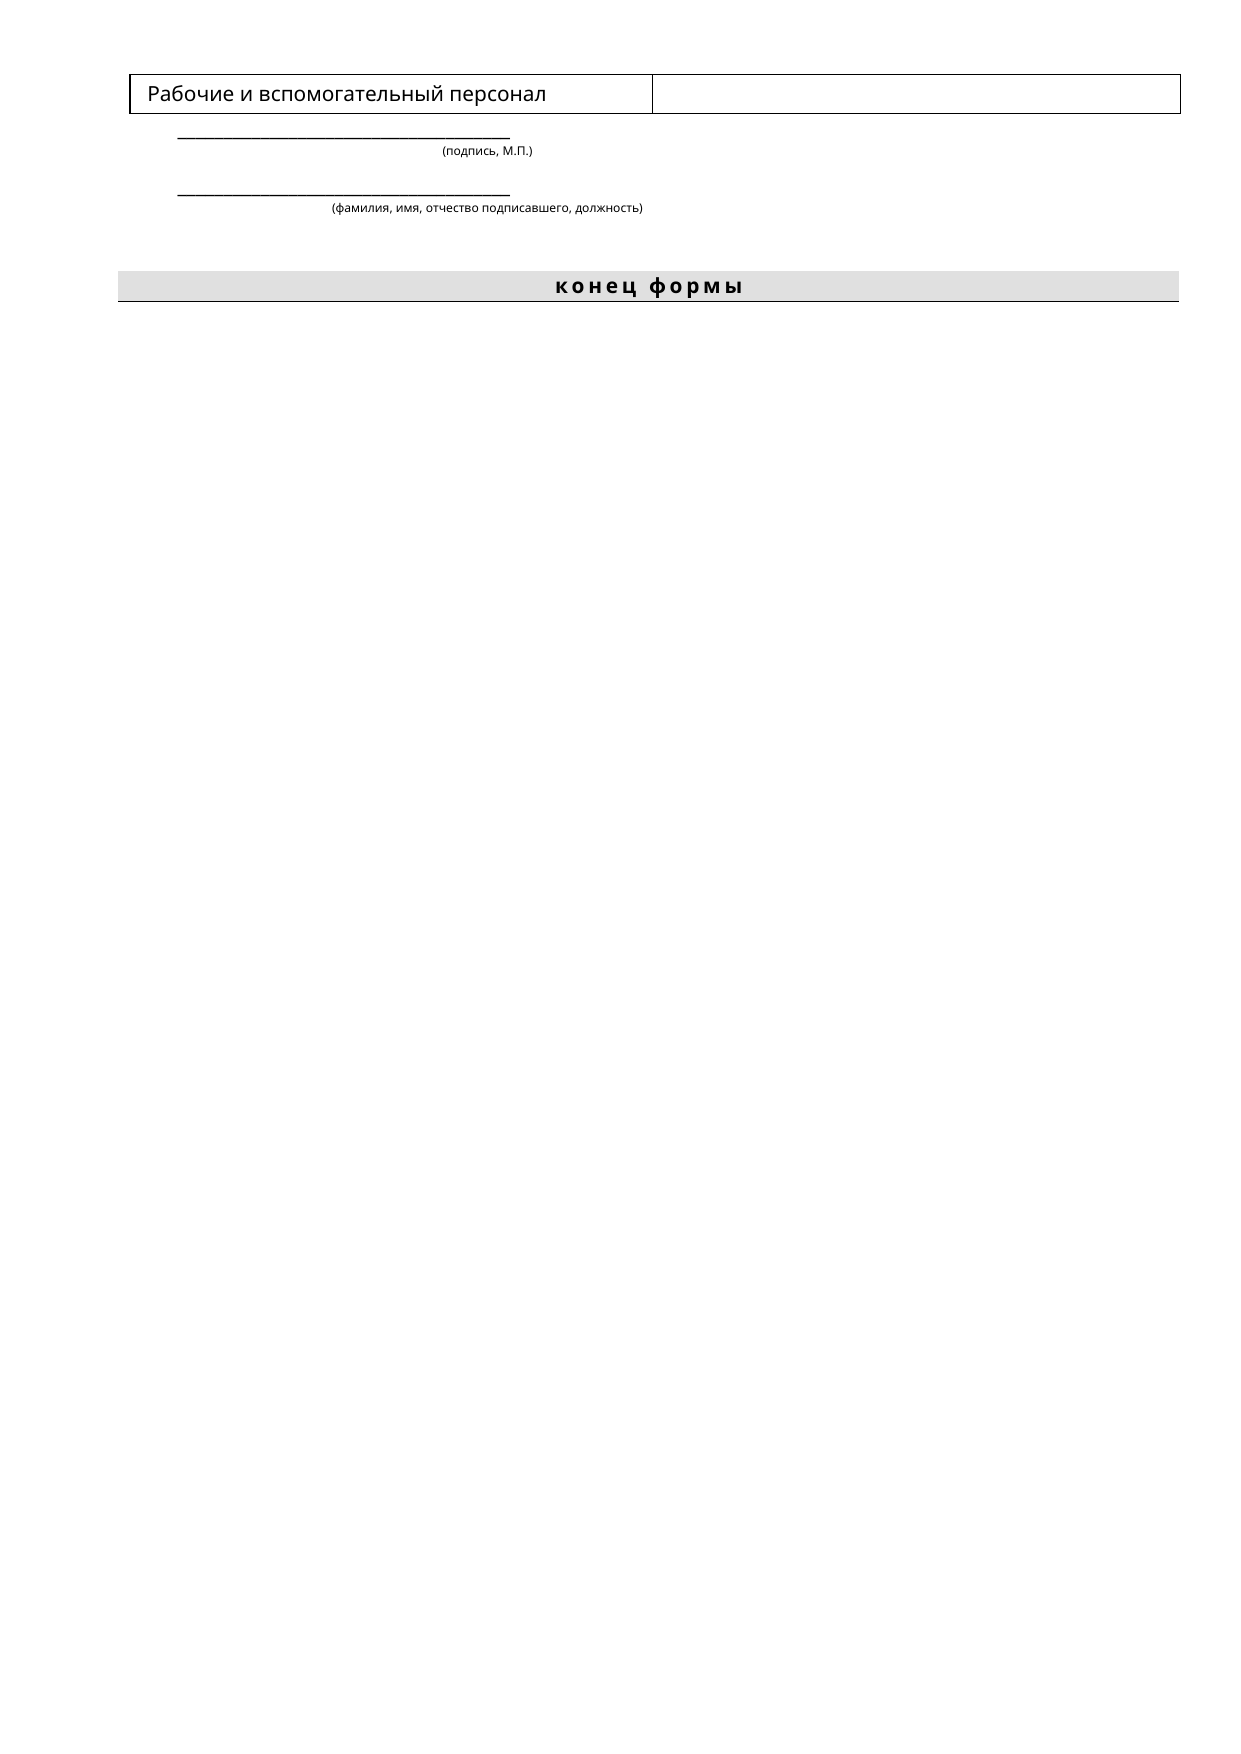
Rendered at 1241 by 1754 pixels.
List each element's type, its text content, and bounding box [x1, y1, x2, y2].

text (фамилия, имя, отчество подписавшего, должность) [118, 200, 797, 228]
table_cell [653, 75, 1180, 113]
text (подпись, М.П.) [118, 143, 797, 171]
text ____________________________________ [118, 171, 1181, 200]
table_cell Рабочие и вспомогательный персонал [131, 75, 652, 113]
text ____________________________________ [118, 114, 1181, 143]
text конец формы [118, 271, 1179, 301]
